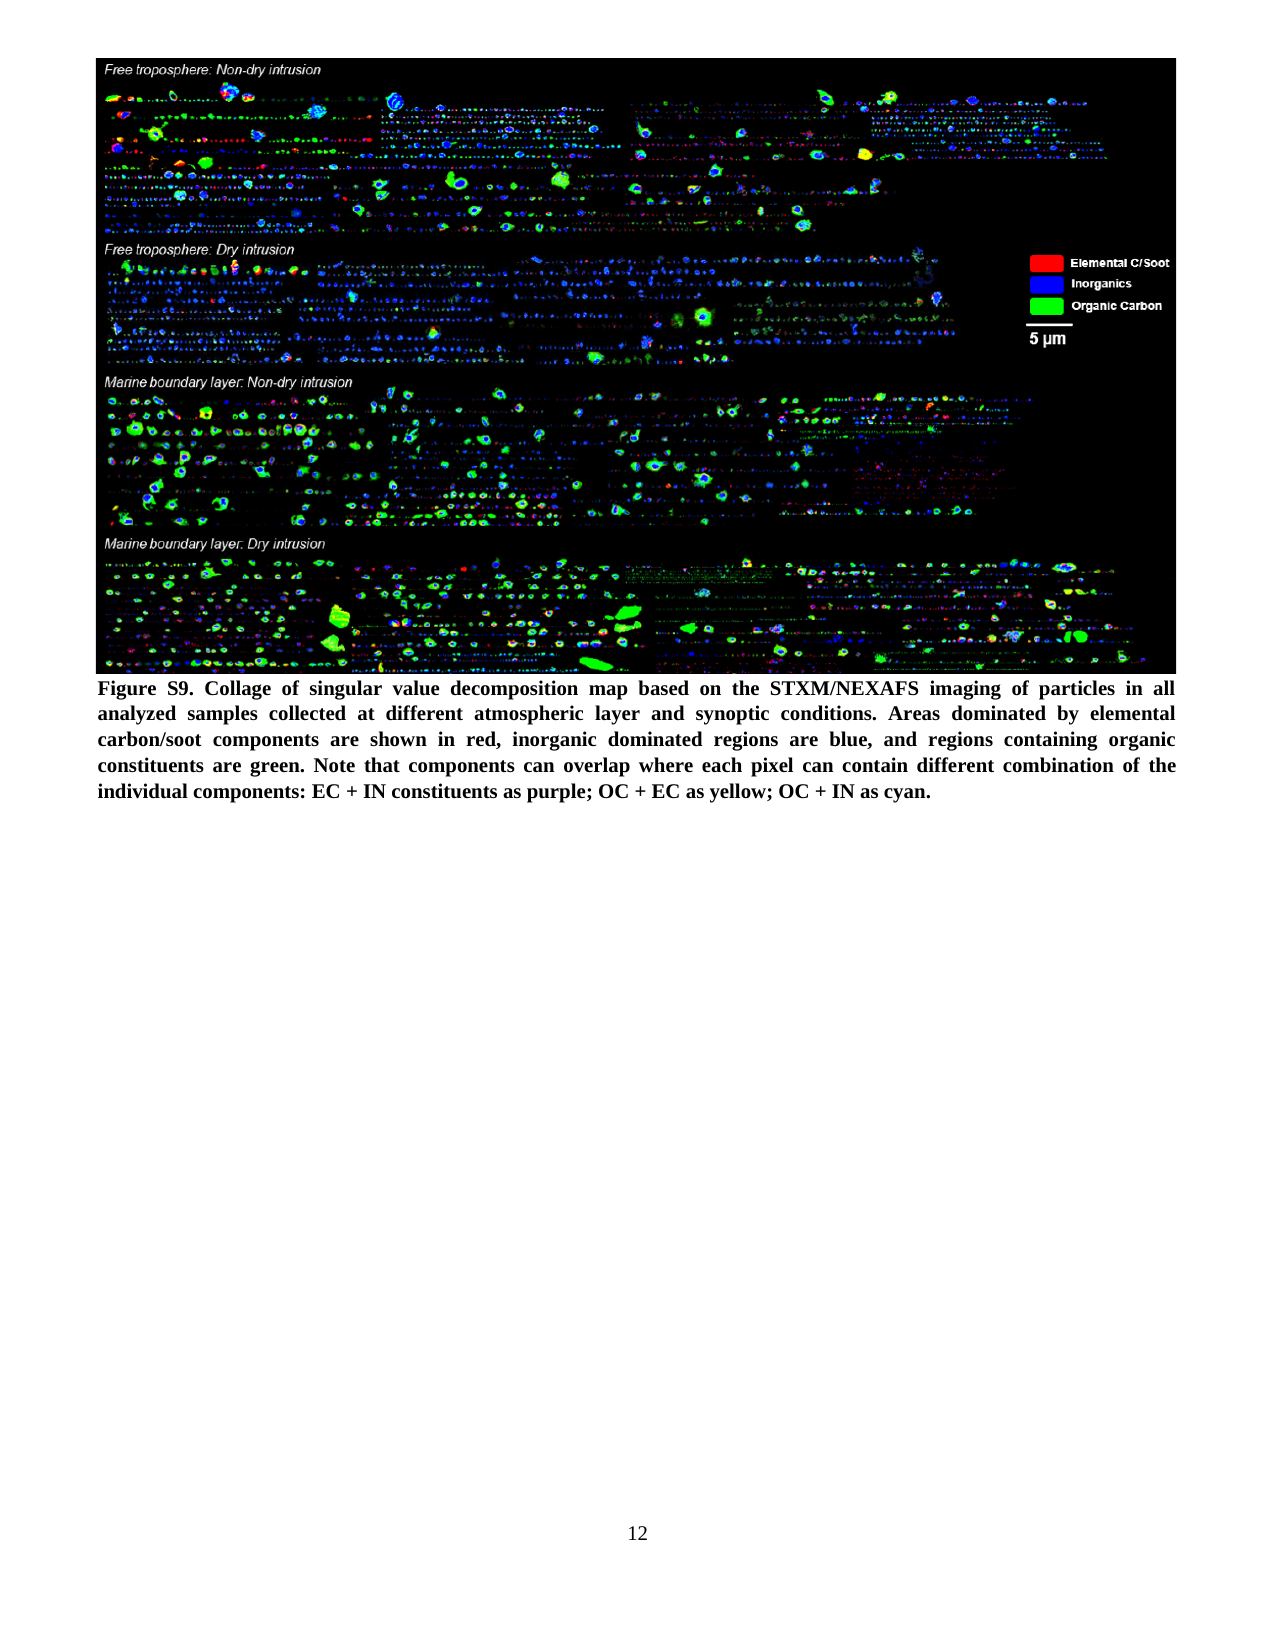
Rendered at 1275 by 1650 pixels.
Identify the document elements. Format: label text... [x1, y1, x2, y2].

text Figure S9. Collage of singular value decomposition map based on the STXM/NEXAFS imaging of particles in all analyzed samples collected at different atmospheric layer and synoptic conditions. Areas dominated by elemental carbon/soot components are shown in red, inorganic dominated regions are blue, and regions containing organic constituents are green. Note that components can overlap where each pixel can contain different combination of the individual components: EC + IN constituents as purple; OC + EC as yellow; OC + IN as cyan. [97, 674, 1177, 803]
picture [95, 58, 1177, 674]
